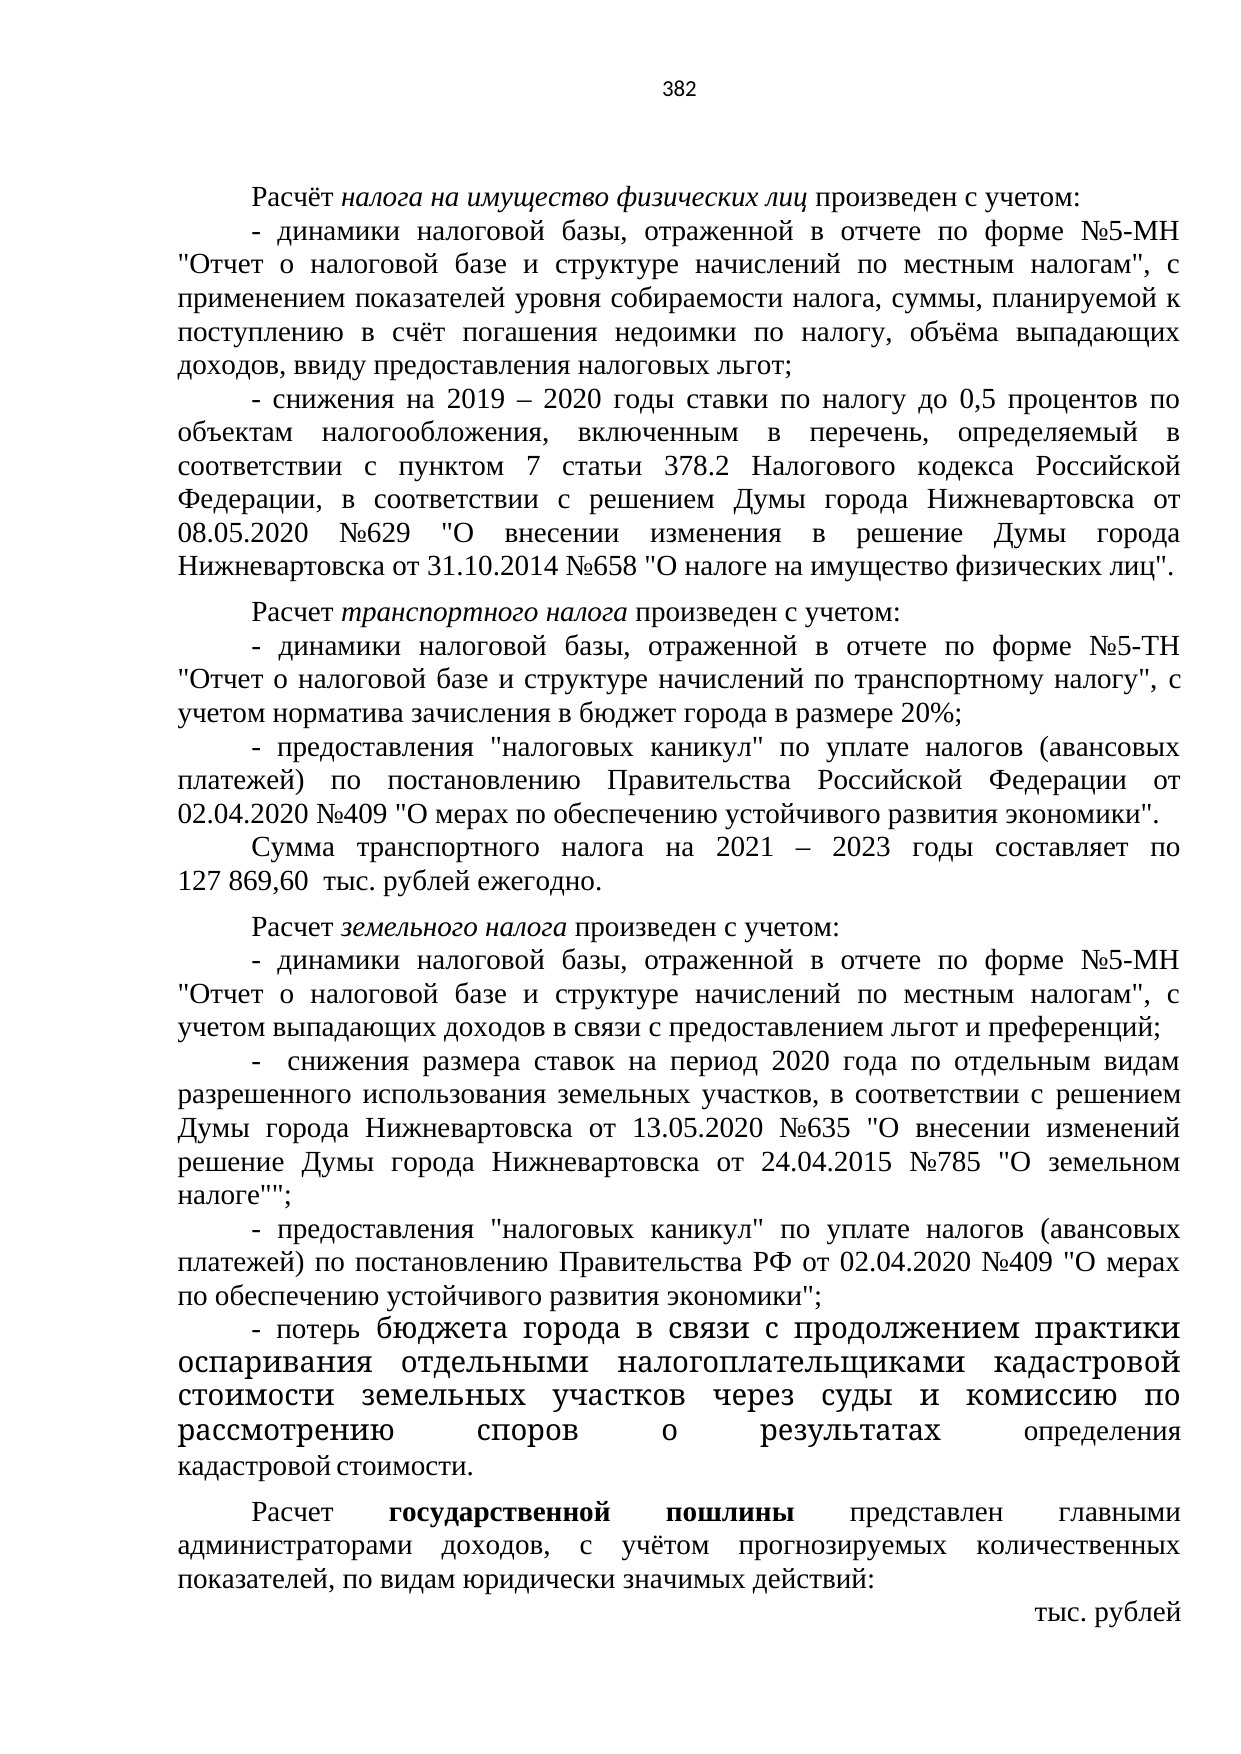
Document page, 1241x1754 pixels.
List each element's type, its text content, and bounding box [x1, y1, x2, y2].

text Расчет государственной пошлины представлен главными администраторами доходов, с учётом прогнозируемых количественных показателей, по видам юридически значимых действий: [177, 1494, 1181, 1594]
text - динамики налоговой базы, отраженной в отчете по форме №5-МН "Отчет о налоговой базе и структуре начислений по местным налогам", с учетом выпадающих доходов в связи с предоставлением льгот и преференций; [177, 942, 1181, 1043]
text - динамики налоговой базы, отраженной в отчете по форме №5-ТН "Отчет о налоговой базе и структуре начислений по транспортному налогу", с учетом норматива зачисления в бюджет города в размере 20%; [177, 628, 1181, 729]
text - снижения размера ставок на период 2020 года по отдельным видам разрешенного использования земельных участков, в соответствии с решением Думы города Нижневартовска от 13.05.2020 №635 "О внесении изменений решение Думы города Нижневартовска от 24.04.2015 №785 "О земельном налоге""; [177, 1043, 1181, 1211]
text Расчет земельного налога произведен с учетом: [177, 909, 1181, 942]
text - потерь бюджета города в связи с продолжением практики оспаривания отдельными налогоплательщиками кадастровой стоимости земельных участков через суды и комиссию по рассмотрению споров о результатах определения кадастровой стоимости. [177, 1311, 1181, 1481]
text - снижения на 2019 – 2020 годы ставки по налогу до 0,5 процентов по объектам налогообложения, включенным в перечень, определяемый в соответствии с пунктом 7 статьи 378.2 Налогового кодекса Российской Федерации, в соответствии с решением Думы города Нижневартовска от 08.05.2020 №629 "О внесении изменения в решение Думы города Нижневартовска от 31.10.2014 №658 "О налоге на имущество физических лиц". [177, 381, 1181, 582]
text тыс. рублей [177, 1594, 1181, 1628]
text Расчёт налога на имущество физических лиц произведен с учетом: [177, 179, 1181, 213]
text Сумма транспортного налога на 2021 – 2023 годы составляет по 127 869,60 тыс. рублей ежегодно. [177, 829, 1181, 896]
text Расчет транспортного налога произведен с учетом: [177, 594, 1181, 628]
text - предоставления "налоговых каникул" по уплате налогов (авансовых платежей) по постановлению Правительства РФ от 02.04.2020 №409 "О мерах по обеспечению устойчивого развития экономики"; [177, 1211, 1181, 1311]
text - динамики налоговой базы, отраженной в отчете по форме №5-МН "Отчет о налоговой базе и структуре начислений по местным налогам", с применением показателей уровня собираемости налога, суммы, планируемой к поступлению в счёт погашения недоимки по налогу, объёма выпадающих доходов, ввиду предоставления налоговых льгот; [177, 213, 1181, 381]
list - предоставления "налоговых каникул" по уплате налогов (авансовых платежей) по постановлению Правительства Российской Федерации от 02.04.2020 №409 "О мерах по обеспечению устойчивого развития экономики". [177, 729, 1181, 829]
